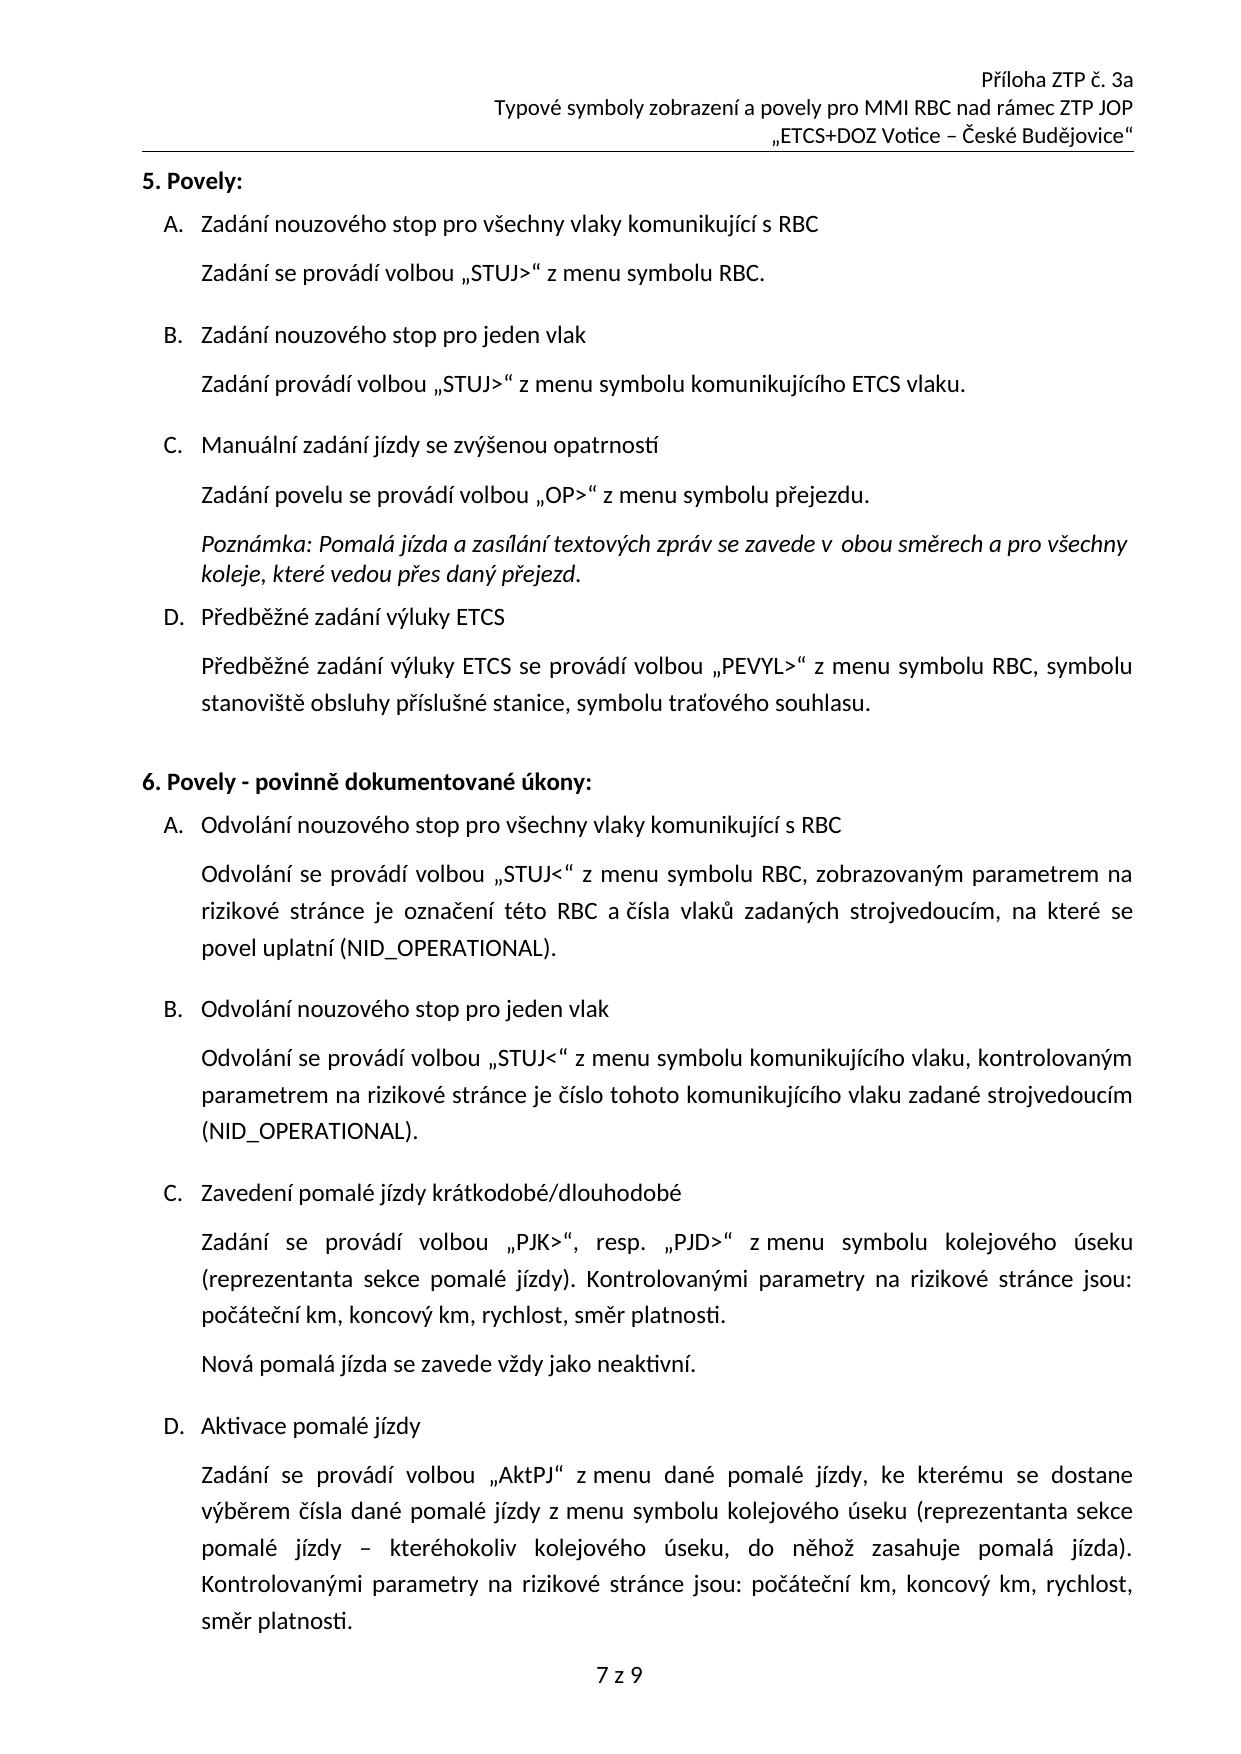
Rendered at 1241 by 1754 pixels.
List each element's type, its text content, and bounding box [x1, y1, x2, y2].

list Zadání nouzového stop pro všechny vlaky komunikující s RBC [163, 208, 1134, 239]
text Předběžné zadání výluky ETCS se provádí volbou „PEVYL>“ z menu symbolu RBC, symbolu stanoviště obsluhy příslušné stanice, symbolu traťového souhlasu. [201, 650, 1134, 717]
text Zadání provádí volbou „STUJ>“ z menu symbolu komunikujícího ETCS vlaku. [201, 368, 1134, 399]
text Poznámka: Pomalá jízda a zasílání textových zpráv se zavede v obou směrech a pro všechny koleje, které vedou přes daný přejezd. [201, 528, 1134, 589]
text Zadání se provádí volbou „STUJ>“ z menu symbolu RBC. [201, 257, 1134, 288]
text Zadání se provádí volbou „AktPJ“ z menu dané pomalé jízdy, ke kterému se dostane výběrem čísla dané pomalé jízdy z menu symbolu kolejového úseku (reprezentanta sekce pomalé jízdy – kteréhokoliv kolejového úseku, do něhož zasahuje pomalá jízda). Kontrolovanými parametry na rizikové stránce jsou: počáteční km, koncový km, rychlost, směr platnosti. [201, 1459, 1134, 1636]
text Odvolání se provádí volbou „STUJ<“ z menu symbolu komunikujícího vlaku, kontrolovaným parametrem na rizikové stránce je číslo tohoto komunikujícího vlaku zadané strojvedoucím (NID_OPERATIONAL). [201, 1042, 1134, 1146]
list Aktivace pomalé jízdy [163, 1410, 1134, 1440]
text Nová pomalá jízda se zavede vždy jako neaktivní. [201, 1348, 1134, 1379]
list Odvolání nouzového stop pro všechny vlaky komunikující s RBC [163, 809, 1134, 840]
list Předběžné zadání výluky ETCS [163, 601, 1134, 632]
list Odvolání nouzového stop pro jeden vlak [163, 993, 1134, 1024]
text Odvolání se provádí volbou „STUJ<“ z menu symbolu RBC, zobrazovaným parametrem na rizikové stránce je označení této RBC a čísla vlaků zadaných strojvedoucím, na které se povel uplatní (NID_OPERATIONAL). [201, 859, 1134, 962]
list Zavedení pomalé jízdy krátkodobé/dlouhodobé [163, 1177, 1134, 1208]
list Manuální zadání jízdy se zvýšenou opatrností [163, 430, 1134, 460]
text Zadání se provádí volbou „PJK>“, resp. „PJD>“ z menu symbolu kolejového úseku (reprezentanta sekce pomalé jízdy). Kontrolovanými parametry na rizikové stránce jsou: počáteční km, koncový km, rychlost, směr platnosti. [201, 1226, 1134, 1330]
text Zadání povelu se provádí volbou „OP>“ z menu symbolu přejezdu. [201, 479, 1134, 509]
text 5. Povely: [142, 165, 1134, 196]
text 6. Povely - povinně dokumentované úkony: [142, 767, 1134, 797]
list Zadání nouzového stop pro jeden vlak [163, 319, 1134, 349]
